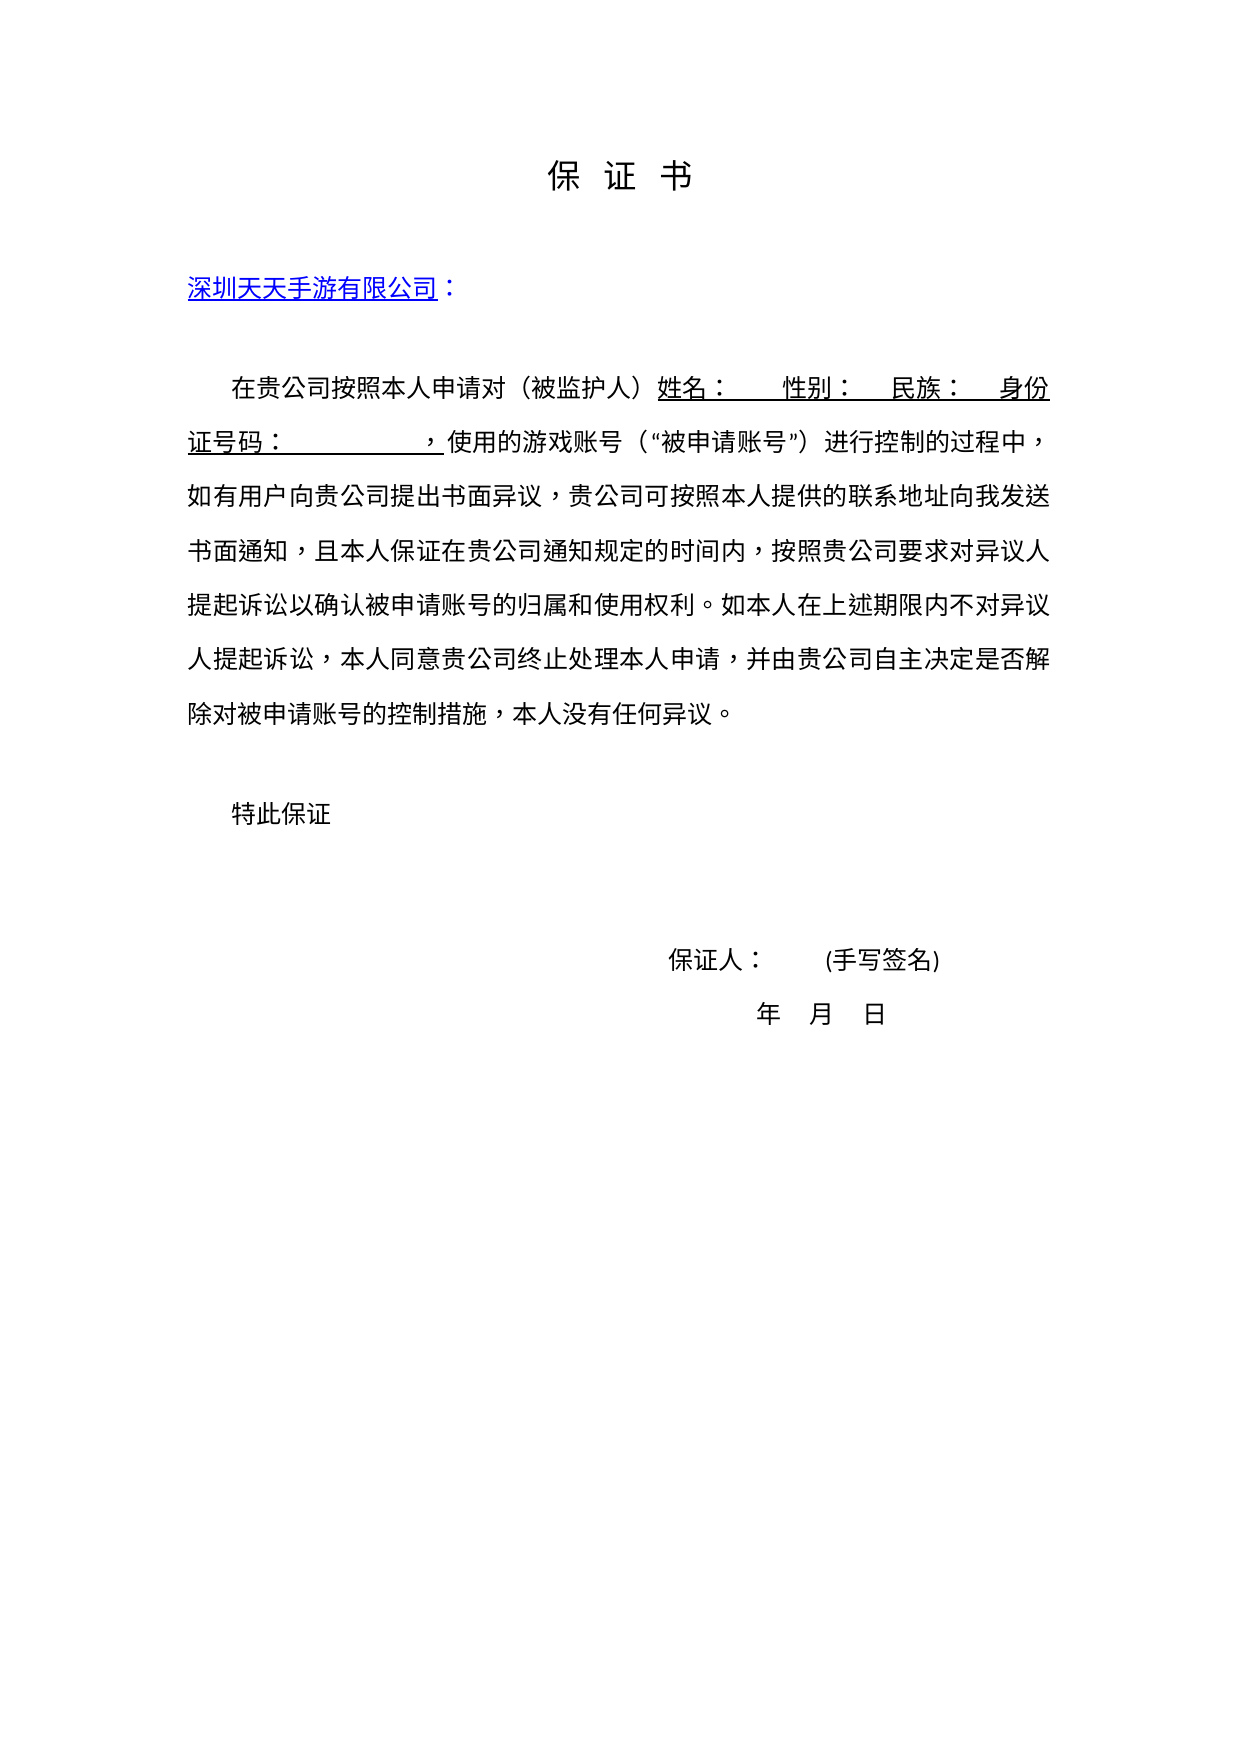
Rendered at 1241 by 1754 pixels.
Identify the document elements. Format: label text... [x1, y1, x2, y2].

text 保 证 书 [187, 150, 1053, 198]
text 深圳天天手游有限公司： [187, 268, 1053, 304]
text 在贵公司按照本人申请对（被监护人）姓名： 性别： 民族： 身份证号码： ，使用的游戏账号（“被申请账号”）进行控制的过程中，如有用户向贵公司提出书面异议，贵公司可按照本人提供的联系地址向我发送书面通知，且本人保证在贵公司通知规定的时间内，按照贵公司要求对异议人提起诉讼以确认被申请账号的归属和使用权利。如本人在上述期限内不对异议人提起诉讼，本人同意贵公司终止处理本人申请，并由贵公司自主决定是否解除对被申请账号的控制措施，本人没有任何异议。 [187, 368, 1053, 731]
text 年 月 日 [187, 995, 1053, 1031]
text 保证人： (手写签名) [187, 940, 1053, 977]
text 特此保证 [187, 794, 1053, 831]
